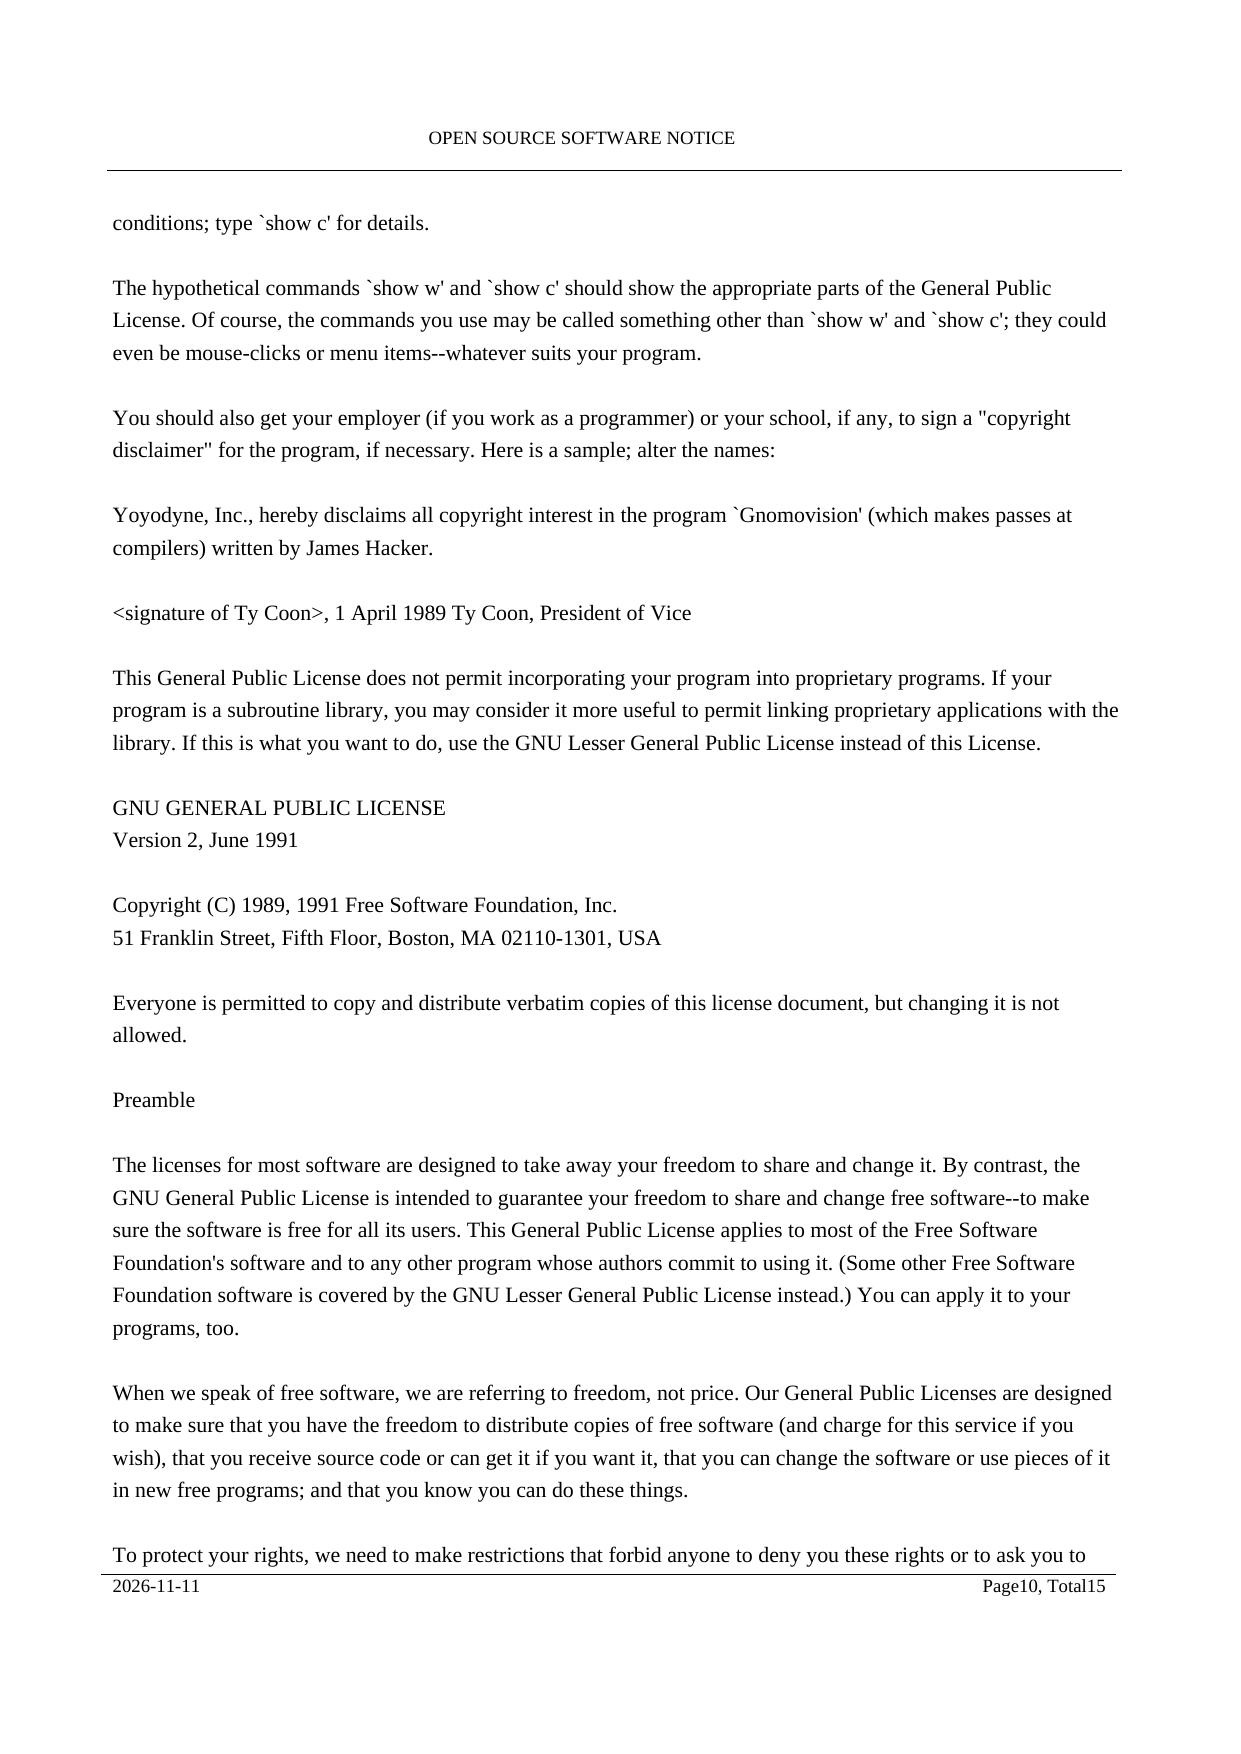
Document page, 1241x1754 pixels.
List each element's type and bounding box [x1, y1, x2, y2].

text [112, 206, 1128, 1571]
